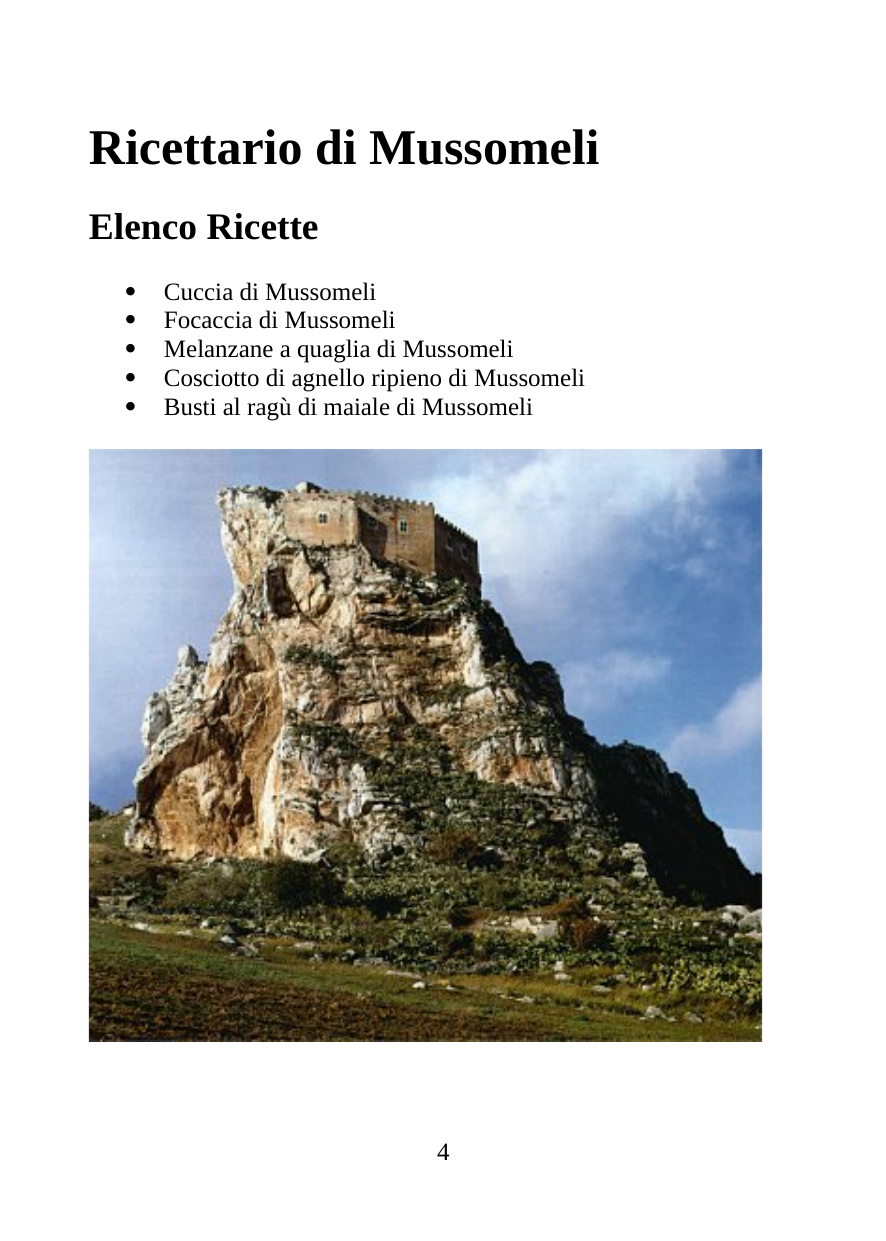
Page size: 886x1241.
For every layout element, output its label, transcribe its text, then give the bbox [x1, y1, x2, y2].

list Cuccia di Mussomeli [126, 277, 768, 306]
subtitle Ricettario di Mussomeli [89, 118, 768, 175]
list Busti al ragù di maiale di Mussomeli [126, 392, 768, 421]
text Elenco Ricette [89, 204, 768, 248]
list Focaccia di Mussomeli [126, 306, 768, 334]
picture [88, 449, 763, 1042]
list Cosciotto di agnello ripieno di Mussomeli [126, 363, 768, 392]
list Melanzane a quaglia di Mussomeli [126, 334, 768, 363]
